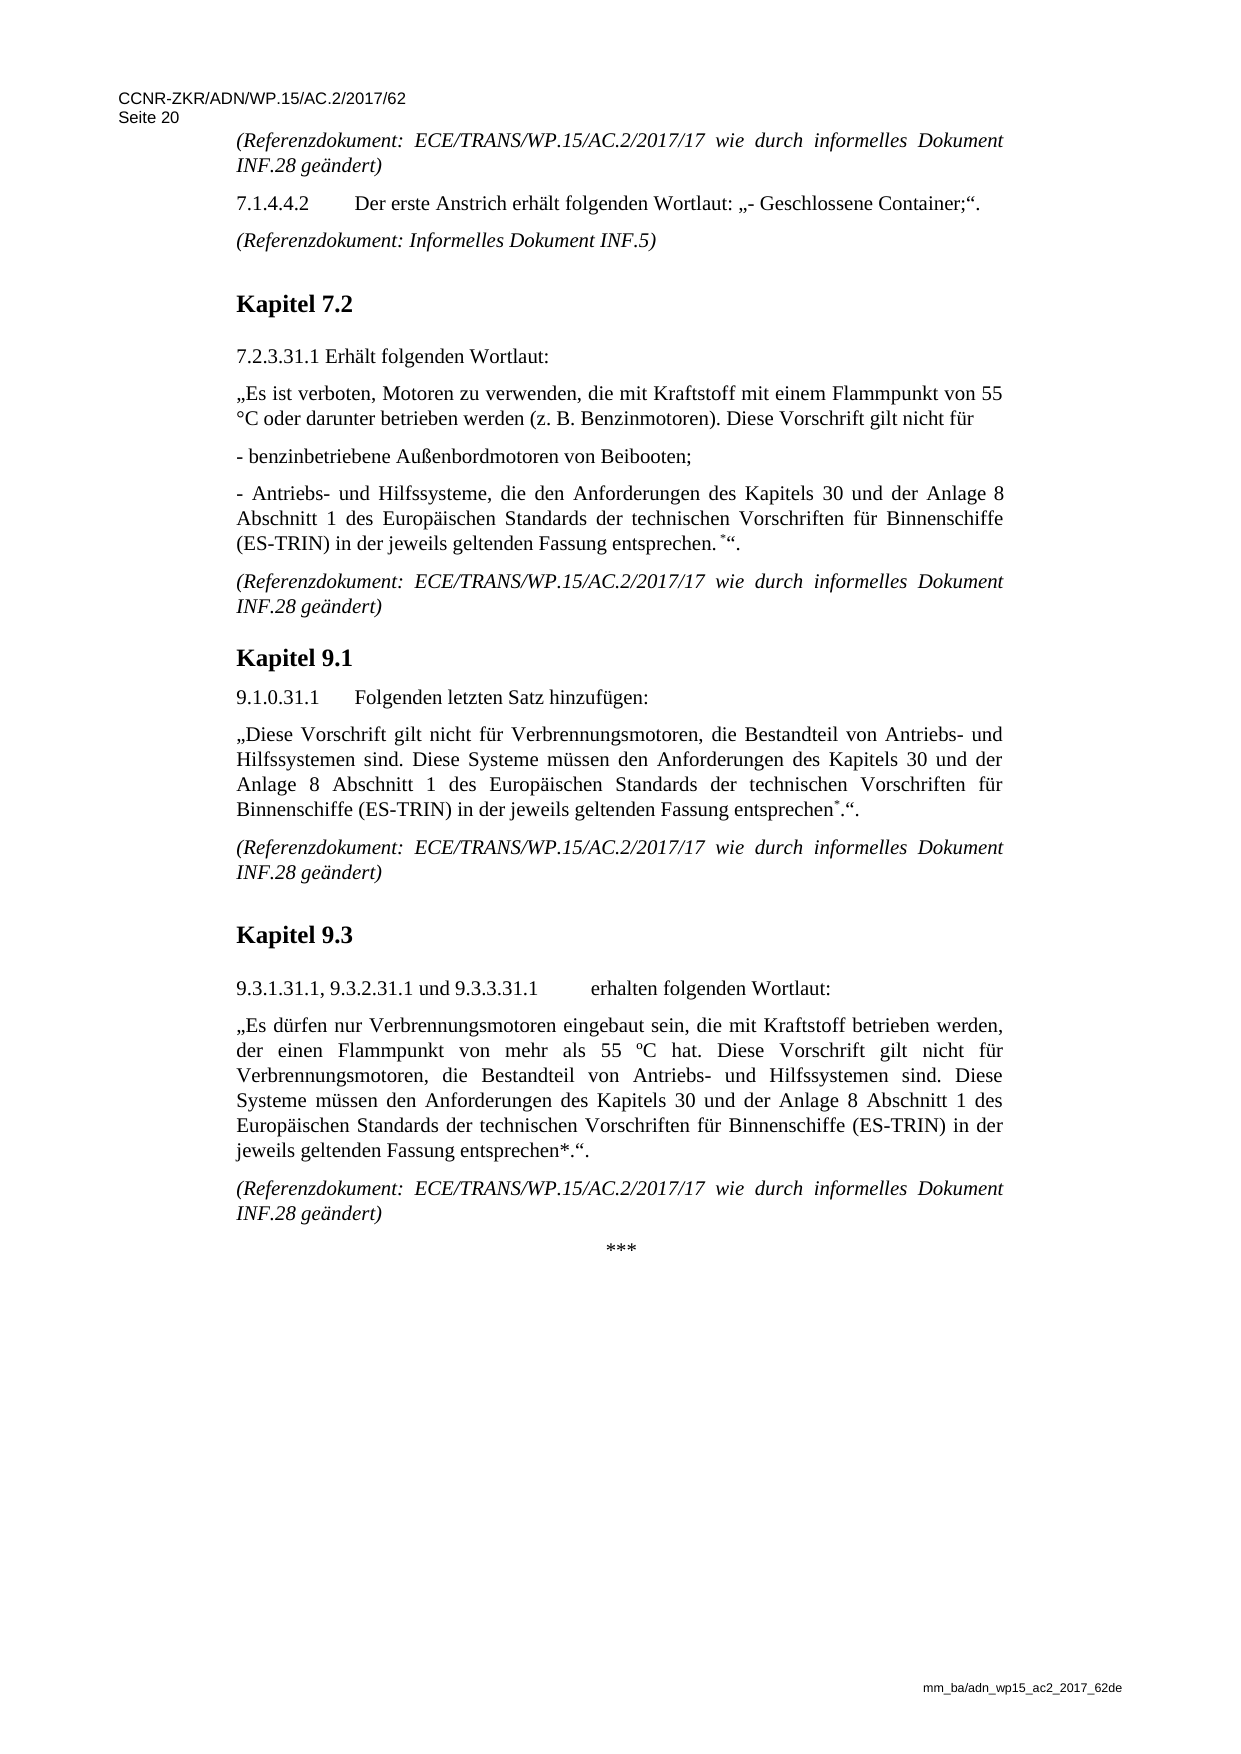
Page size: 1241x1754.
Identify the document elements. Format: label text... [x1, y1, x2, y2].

text (Referenzdokument: Informelles Dokument INF.5) [236, 227, 1004, 252]
text „Diese Vorschrift gilt nicht für Verbrennungsmotoren, die Bestandteil von Antriebs- und Hilfssystemen sind. Diese Systeme müssen den Anforderungen des Kapitels 30 und der Anlage 8 Abschnitt 1 des Europäischen Standards der technischen Vorschriften für Binnenschiffe (ES-TRIN) in der jeweils geltenden Fassung entsprechen*.“. [236, 721, 1004, 821]
text Kapitel 9.1 [236, 643, 1004, 671]
text - benzinbetriebene Außenbordmotoren von Beibooten; [236, 443, 1004, 468]
text (Referenzdokument: ECE/TRANS/WP.15/AC.2/2017/17 wie durch informelles Dokument INF.28 geändert) [236, 1174, 1004, 1224]
text Kapitel 7.2 [118, 289, 1004, 318]
text *** [236, 1237, 1004, 1262]
text „Es ist verboten, Motoren zu verwenden, die mit Kraftstoff mit einem Flammpunkt von 55 °C oder darunter betrieben werden (z. B. Benzinmotoren). Diese Vorschrift gilt nicht für [236, 380, 1004, 430]
text (Referenzdokument: ECE/TRANS/WP.15/AC.2/2017/17 wie durch informelles Dokument INF.28 geändert) [236, 834, 1004, 884]
text „Es dürfen nur Verbrennungsmotoren eingebaut sein, die mit Kraftstoff betrieben werden, der einen Flammpunkt von mehr als 55 ºC hat. Diese Vorschrift gilt nicht für Verbrennungsmotoren, die Bestandteil von Antriebs- und Hilfssystemen sind. Diese Systeme müssen den Anforderungen des Kapitels 30 und der Anlage 8 Abschnitt 1 des Europäischen Standards der technischen Vorschriften für Binnenschiffe (ES-TRIN) in der jeweils geltenden Fassung entsprechen*.“. [236, 1012, 1004, 1162]
text 9.1.0.31.1 Folgenden letzten Satz hinzufügen: [236, 684, 1004, 709]
text Kapitel 9.3 [118, 921, 1004, 949]
text 7.2.3.31.1 Erhält folgenden Wortlaut: [236, 343, 1004, 368]
text (Referenzdokument: ECE/TRANS/WP.15/AC.2/2017/17 wie durch informelles Dokument INF.28 geändert) [236, 127, 1004, 177]
text - Antriebs- und Hilfssysteme, die den Anforderungen des Kapitels 30 und der Anlage 8 Abschnitt 1 des Europäischen Standards der technischen Vorschriften für Binnenschiffe (ES-TRIN) in der jeweils geltenden Fassung entsprechen. *“. [236, 480, 1004, 555]
text 7.1.4.4.2 Der erste Anstrich erhält folgenden Wortlaut: „- Geschlossene Container;“. [236, 189, 1004, 214]
text 9.3.1.31.1, 9.3.2.31.1 und 9.3.3.31.1 erhalten folgenden Wortlaut: [236, 974, 1004, 999]
text (Referenzdokument: ECE/TRANS/WP.15/AC.2/2017/17 wie durch informelles Dokument INF.28 geändert) [236, 568, 1004, 618]
